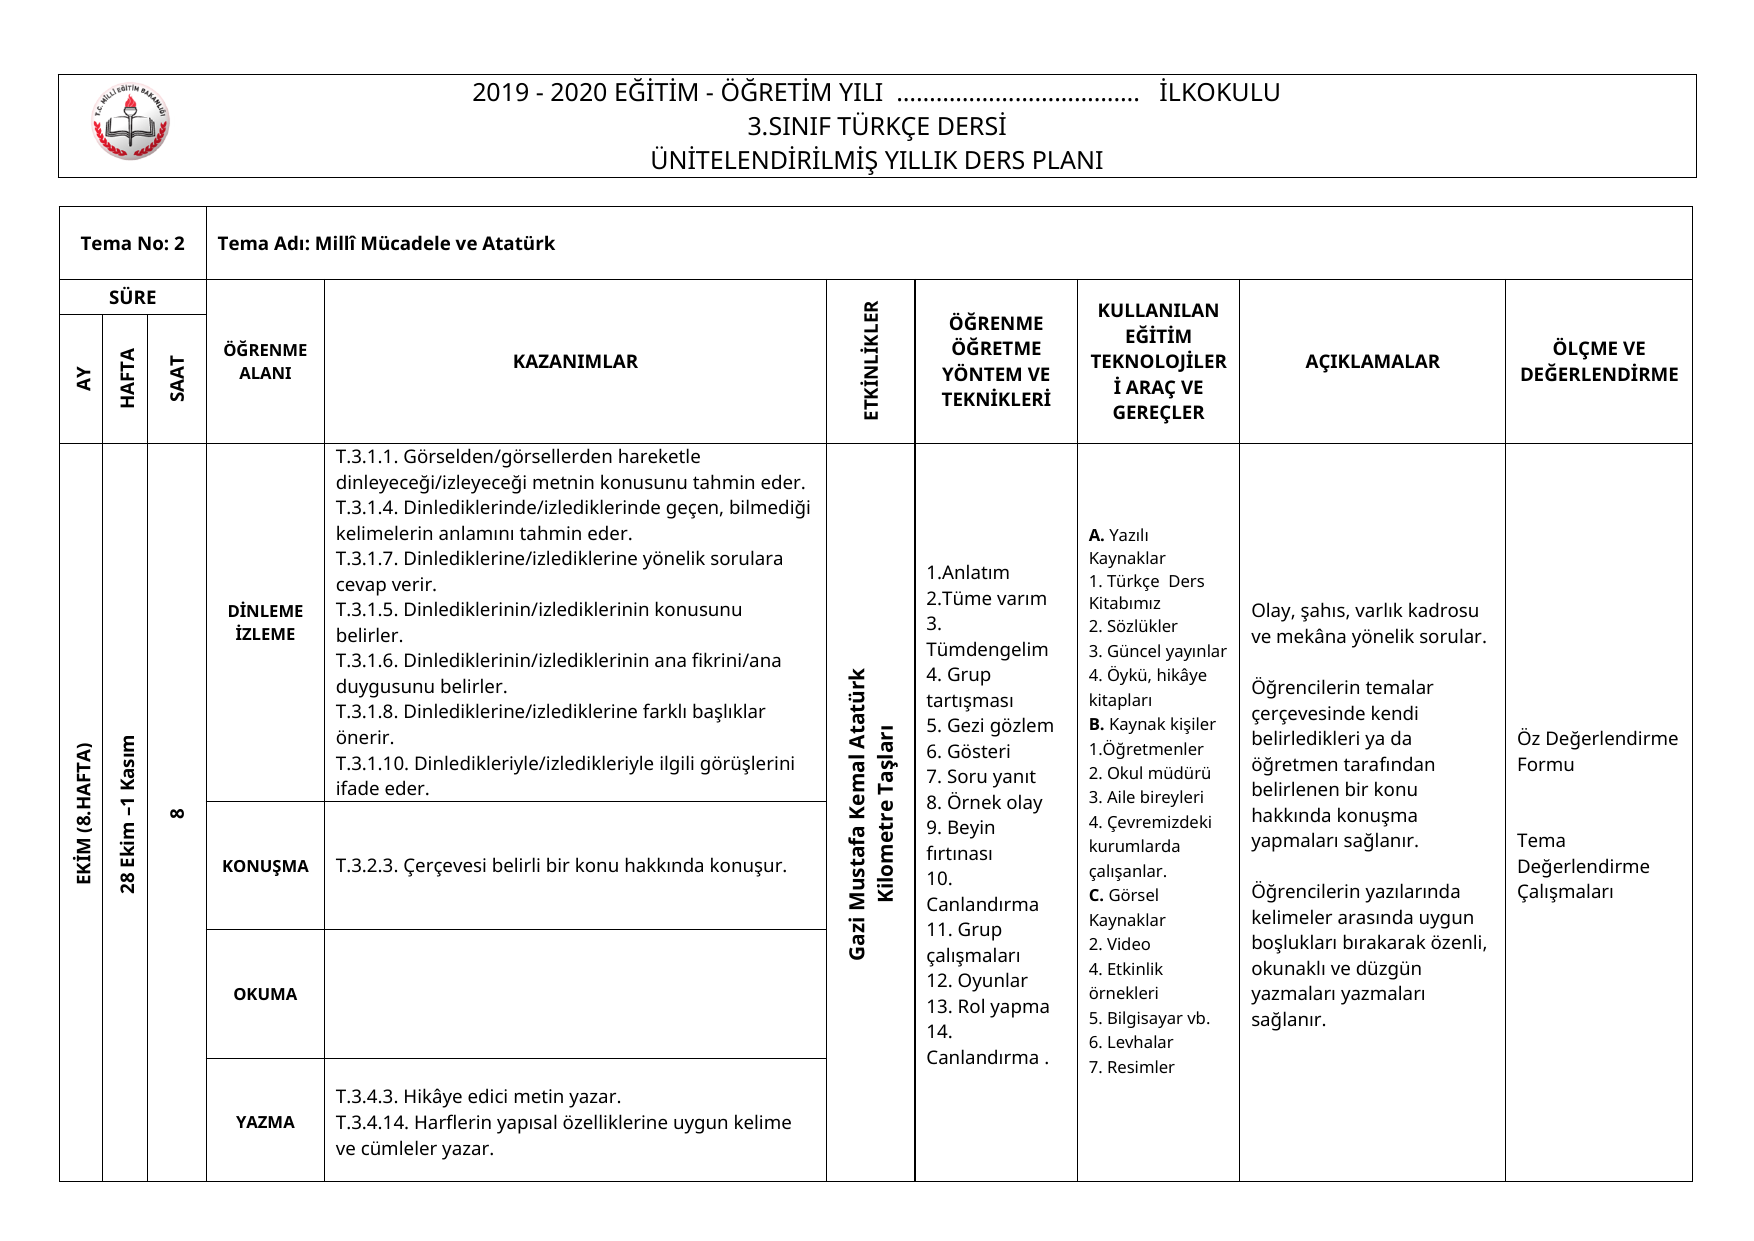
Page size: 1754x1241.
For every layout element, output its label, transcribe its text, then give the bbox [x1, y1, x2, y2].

table_cell T.3.1.1. Görselden/görsellerden hareketle dinleyeceği/izleyeceği metnin konusunu tahmin eder. T.3.1.4. Dinlediklerinde/izlediklerinde geçen, bilmediği kelimelerin anlamını tahmin eder. T.3.1.7. Dinlediklerine/izlediklerine yönelik sorulara cevap verir. T.3.1.5. Dinlediklerinin/izlediklerinin konusunu belirler. T.3.1.6. Dinlediklerinin/izlediklerinin ana fikrini/ana duygusunu belirler. T.3.1.8. Dinlediklerine/izlediklerine farklı başlıklar önerir. T.3.1.10. Dinledikleriyle/izledikleriyle ilgili görüşlerini ifade eder. [325, 444, 826, 801]
table_cell KONUŞMA [207, 802, 324, 929]
table_cell HAFTA [103, 315, 147, 443]
table_cell OKUMA [207, 930, 324, 1057]
table_cell KAZANIMLAR [325, 280, 826, 443]
table_cell ÖLÇME VE DEĞERLENDİRME [1506, 280, 1692, 443]
picture [85, 77, 175, 167]
table_cell Olay, şahıs, varlık kadrosu ve mekâna yönelik sorular. Öğrencilerin temalar çerçevesinde kendi belirledikleri ya da öğretmen tarafından belirlenen bir konu hakkında konuşma yapmaları sağlanır. Öğrencilerin yazılarında kelimeler arasında uygun boşlukları bırakarak özenli, okunaklı ve düzgün yazmaları yazmaları sağlanır. [1240, 444, 1505, 1181]
table_cell AÇIKLAMALAR [1240, 280, 1505, 443]
table_cell Öz Değerlendirme Formu Tema Değerlendirme Çalışmaları [1506, 444, 1692, 1181]
table_cell DİNLEME İZLEME [207, 444, 324, 801]
table_cell SÜRE [60, 280, 206, 314]
table_cell A. Yazılı Kaynaklar 1. Türkçe Ders Kitabımız 2. Sözlükler 3. Güncel yayınlar 4. Öykü, hikâye kitapları B. Kaynak kişiler 1.Öğretmenler 2. Okul müdürü 3. Aile bireyleri 4. Çevremizdeki kurumlarda çalışanlar. C. Görsel Kaynaklar 2. Video 4. Etkinlik örnekleri 5. Bilgisayar vb. 6. Levhalar 7. Resimler [1078, 444, 1239, 1181]
table_cell T.3.2.3. Çerçevesi belirli bir konu hakkında konuşur. [325, 802, 826, 929]
table_cell KULLANILAN EĞİTİM TEKNOLOJİLERİ ARAÇ VE GEREÇLER [1078, 280, 1239, 443]
table_cell 8 [148, 444, 206, 1181]
table_cell 28 Ekim –1 Kasım [103, 444, 147, 1181]
table_cell YAZMA [207, 1059, 324, 1181]
table_cell ÖĞRENME ÖĞRETME YÖNTEM VE TEKNİKLERİ [916, 280, 1077, 443]
table_header Tema Adı: Millî Mücadele ve Atatürk [207, 207, 1692, 279]
table_cell T.3.4.3. Hikâye edici metin yazar. T.3.4.14. Harflerin yapısal özelliklerine uygun kelime ve cümleler yazar. [325, 1059, 826, 1181]
table_cell ETKİNLİKLER [827, 280, 914, 443]
table_cell AY [60, 315, 102, 443]
table_cell SAAT [148, 315, 206, 443]
table_cell [325, 930, 826, 1057]
table_cell 1.Anlatım 2.Tüme varım 3. Tümdengelim 4. Grup tartışması 5. Gezi gözlem 6. Gösteri 7. Soru yanıt 8. Örnek olay 9. Beyin fırtınası 10. Canlandırma 11. Grup çalışmaları 12. Oyunlar 13. Rol yapma 14. Canlandırma . [916, 444, 1077, 1181]
table_cell ÖĞRENME ALANI [207, 280, 324, 443]
table_cell Gazi Mustafa Kemal Atatürk Kilometre Taşları [827, 444, 914, 1181]
table_header Tema No: 2 [60, 207, 206, 279]
table_cell EKİM (8.HAFTA) [60, 444, 102, 1181]
